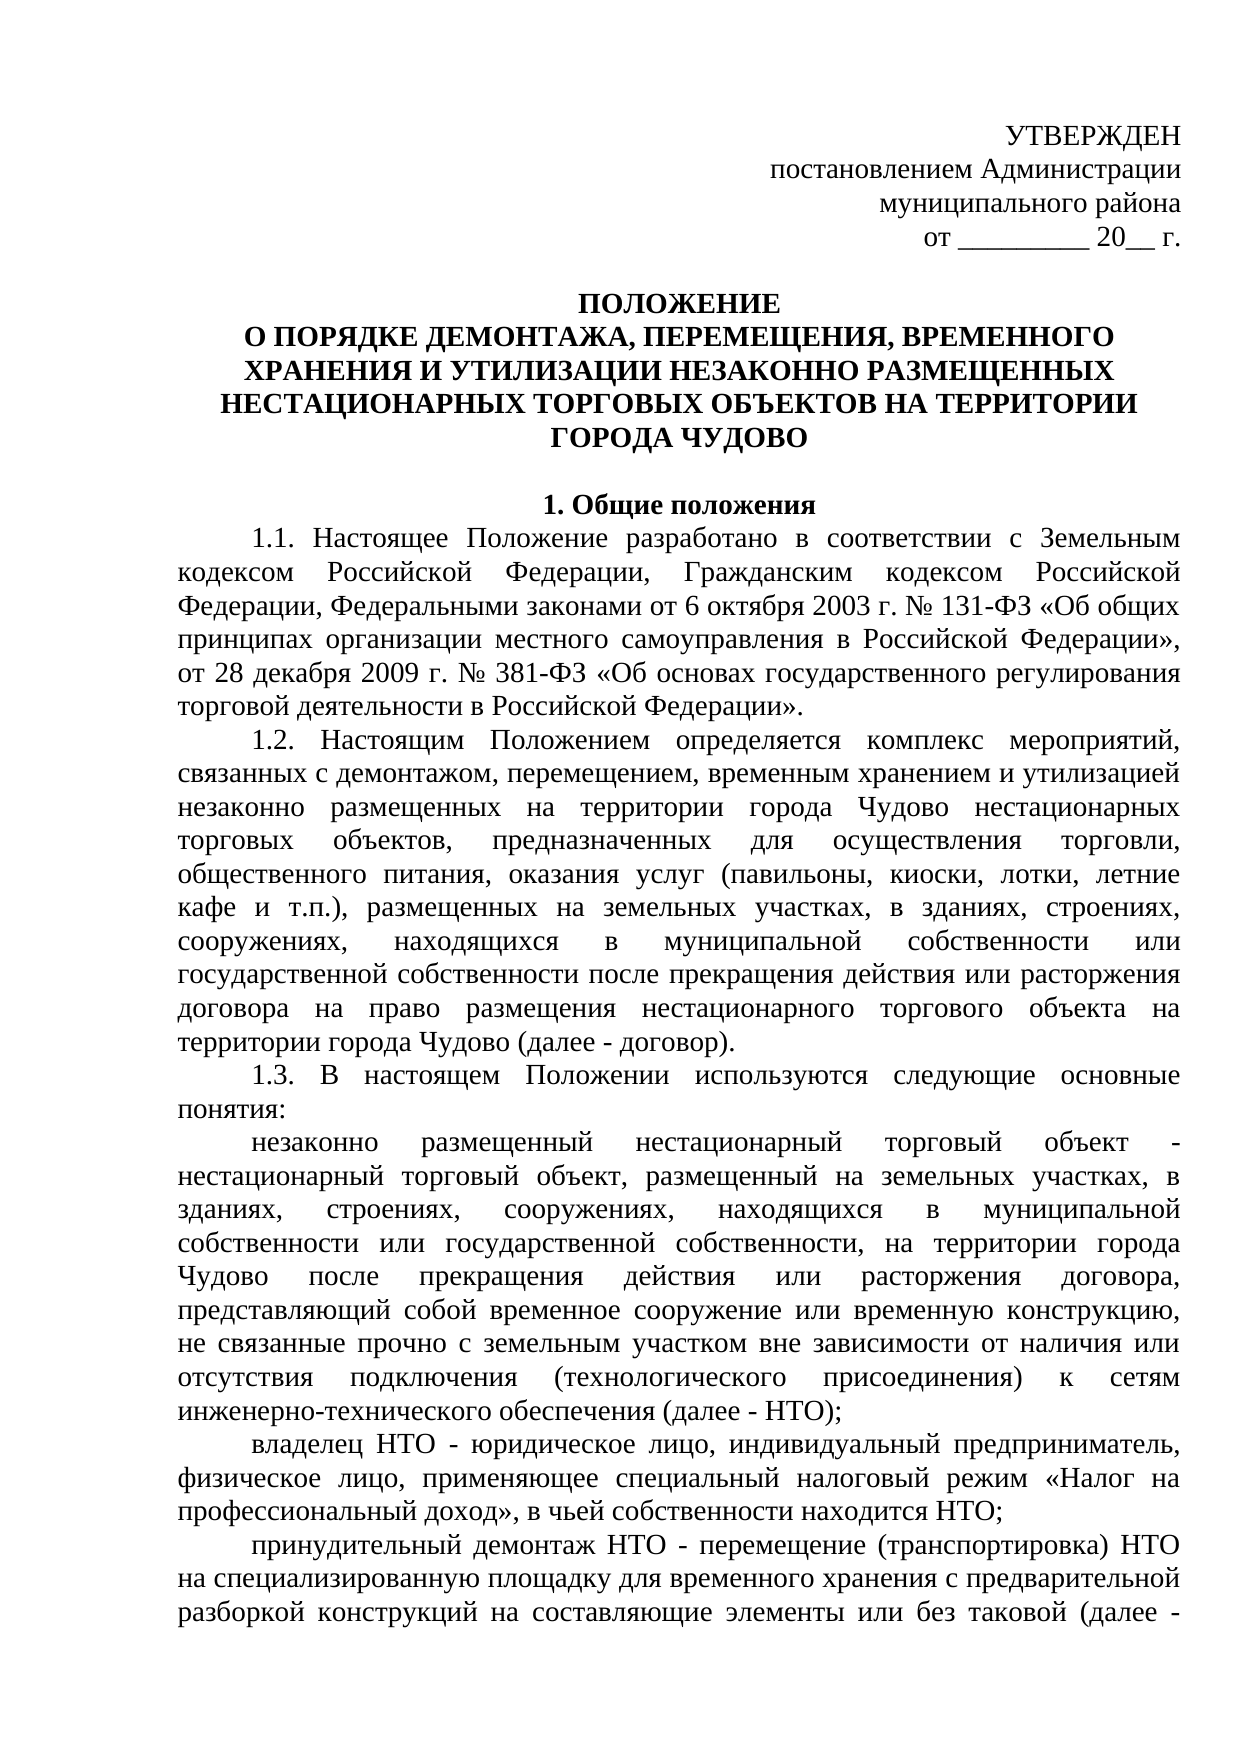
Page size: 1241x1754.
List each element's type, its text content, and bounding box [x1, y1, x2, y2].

text УТВЕРЖДЕН [177, 118, 1181, 152]
title ПОЛОЖЕНИЕ [177, 286, 1181, 319]
text 1.1. Настоящее Положение разработано в соответствии с Земельным кодексом Российской Федерации, Гражданским кодексом Российской Федерации, Федеральными законами от 6 октября 2003 г. № 131-ФЗ «Об общих принципах организации местного самоуправления в Российской Федерации», от 28 декабря 2009 г. № 381-ФЗ «Об основах государственного регулирования торговой деятельности в Российской Федерации». [177, 521, 1181, 722]
text 1.2. Настоящим Положением определяется комплекс мероприятий, связанных с демонтажом, перемещением, временным хранением и утилизацией незаконно размещенных на территории города Чудово нестационарных торговых объектов, предназначенных для осуществления торговли, общественного питания, оказания услуг (павильоны, киоски, лотки, летние кафе и т.п.), размещенных на земельных участках, в зданиях, строениях, сооружениях, находящихся в муниципальной собственности или государственной собственности после прекращения действия или расторжения договора на право размещения нестационарного торгового объекта на территории города Чудово (далее - договор). [177, 722, 1181, 1057]
text владелец НТО - юридическое лицо, индивидуальный предприниматель, физическое лицо, применяющее специальный налоговый режим «Налог на профессиональный доход», в чьей собственности находится НТО; [177, 1426, 1181, 1527]
text муниципального района [177, 185, 1181, 219]
title 1. Общие положения [177, 487, 1181, 521]
title О ПОРЯДКЕ ДЕМОНТАЖА, ПЕРЕМЕЩЕНИЯ, ВРЕМЕННОГО ХРАНЕНИЯ И УТИЛИЗАЦИИ НЕЗАКОННО РАЗМЕЩЕННЫХ НЕСТАЦИОНАРНЫХ ТОРГОВЫХ ОБЪЕКТОВ НА ТЕРРИТОРИИ ГОРОДА ЧУДОВО [177, 319, 1181, 453]
text от _________ 20__ г. [177, 219, 1181, 252]
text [177, 1527, 1181, 1627]
text незаконно размещенный нестационарный торговый объект - нестационарный торговый объект, размещенный на земельных участках, в зданиях, строениях, сооружениях, находящихся в муниципальной собственности или государственной собственности, на территории города Чудово после прекращения действия или расторжения договора, представляющий собой временное сооружение или временную конструкцию, не связанные прочно с земельным участком вне зависимости от наличия или отсутствия подключения (технологического присоединения) к сетям инженерно-технического обеспечения (далее - НТО); [177, 1124, 1181, 1426]
text постановлением Администрации [177, 152, 1181, 185]
text 1.3. В настоящем Положении используются следующие основные понятия: [177, 1057, 1181, 1124]
